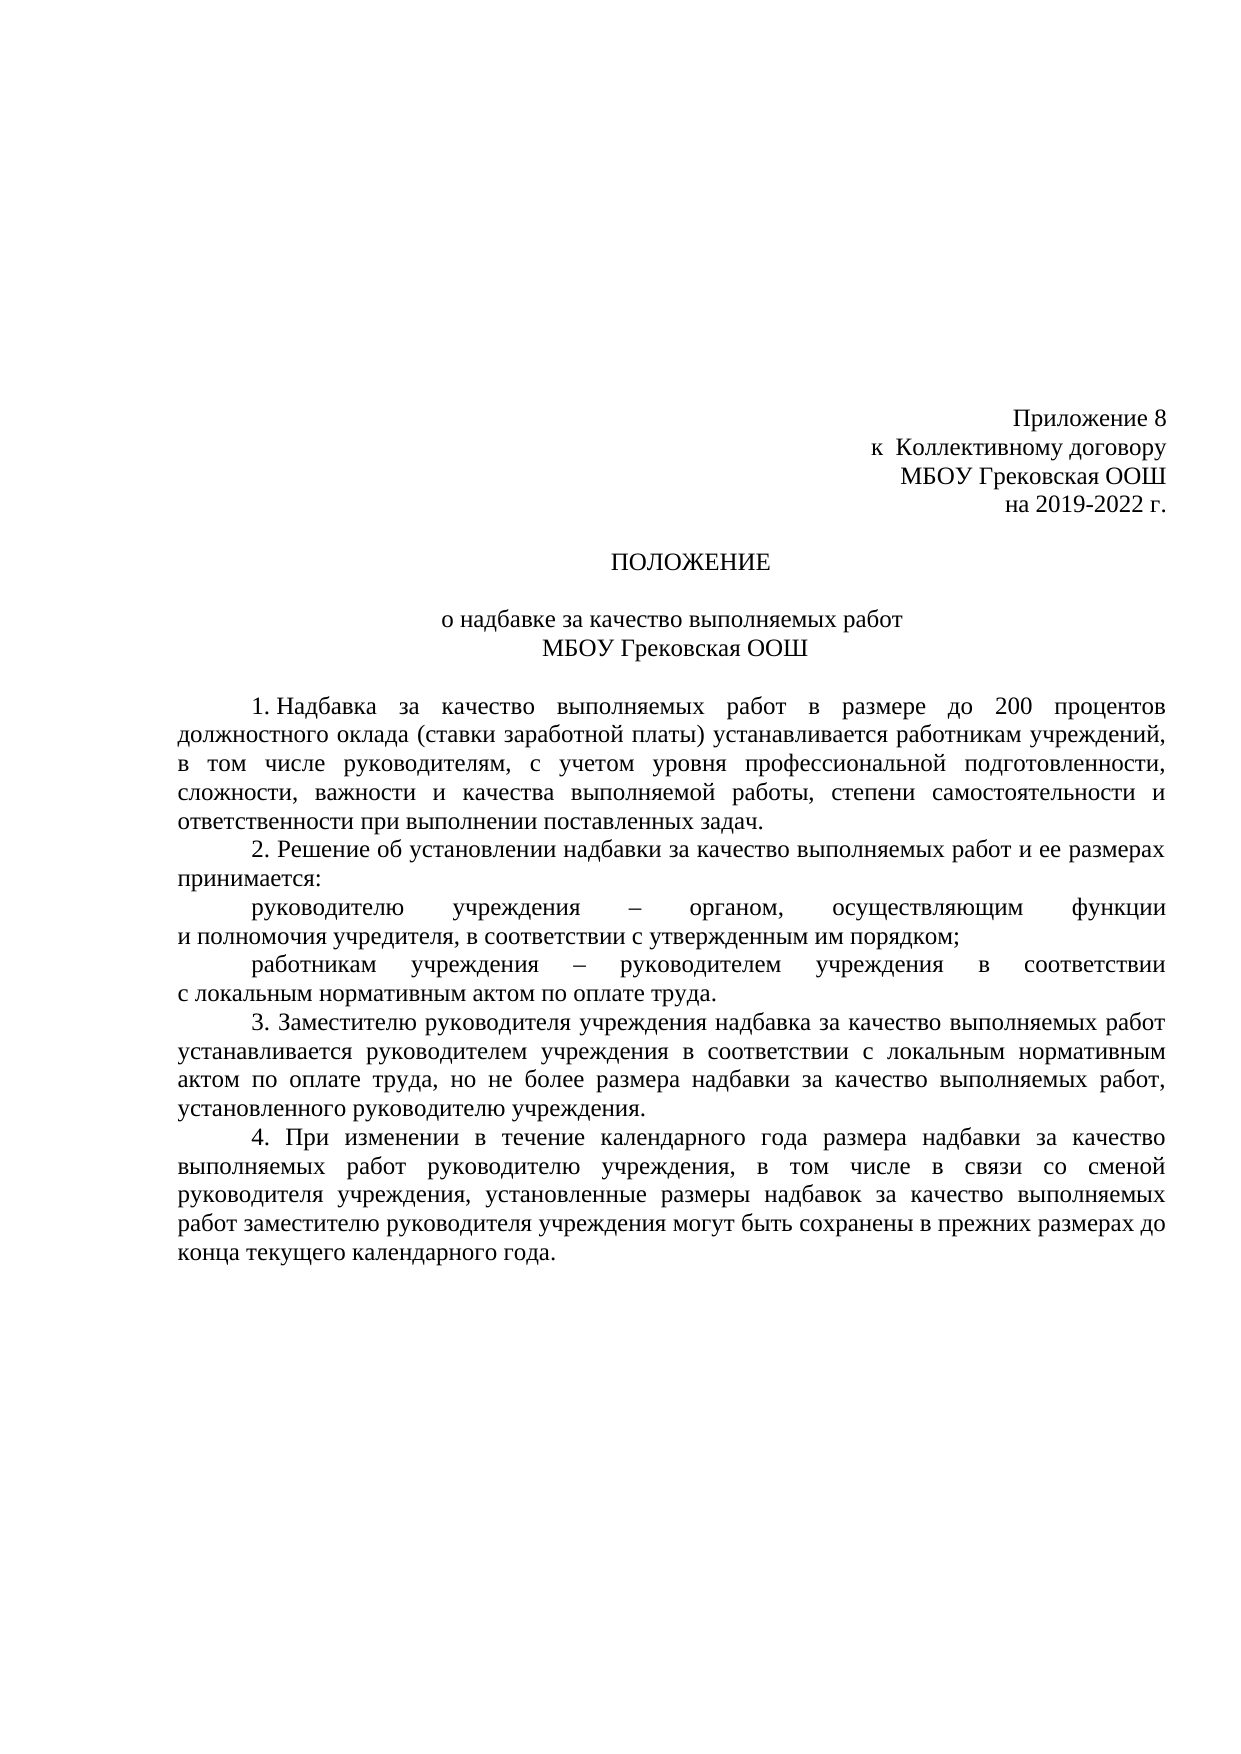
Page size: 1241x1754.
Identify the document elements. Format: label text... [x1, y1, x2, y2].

text МБОУ Грековская ООШ [222, 461, 1167, 489]
text 3. Заместителю руководителя учреждения надбавка за качество выполняемых работ устанавливается руководителем учреждения в соответствии с локальным нормативным актом по оплате труда, но не более размера надбавки за качество выполняемых работ, установленного руководителю учреждения. [177, 1007, 1167, 1122]
text на 2019-2022 г. [222, 489, 1167, 518]
text Приложение 8 [222, 403, 1167, 432]
text к Коллективному договору [222, 432, 1167, 461]
text руководителю учреждения – органом, осуществляющим функции и полномочия учредителя, в соответствии с утвержденным им порядком; [177, 892, 1167, 949]
text 4. При изменении в течение календарного года размера надбавки за качество выполняемых работ руководителю учреждения, в том числе в связи со сменой руководителя учреждения, установленные размеры надбавок за качество выполняемых работ заместителю руководителя учреждения могут быть сохранены в прежних размерах до конца текущего календарного года. [177, 1122, 1167, 1266]
text МБОУ Грековская ООШ [177, 633, 1167, 662]
text ПОЛОЖЕНИЕ [215, 547, 1167, 576]
text работникам учреждения – руководителем учреждения в соответствии с локальным нормативным актом по оплате труда. [177, 949, 1167, 1007]
text 2. Решение об установлении надбавки за качество выполняемых работ и ее размерах принимается: [177, 834, 1167, 892]
text о надбавке за качество выполняемых работ [177, 604, 1167, 633]
text 1. Надбавка за качество выполняемых работ в размере до 200 процентов должностного оклада (ставки заработной платы) устанавливается работникам учреждений, в том числе руководителям, с учетом уровня профессиональной подготовленности, сложности, важности и качества выполняемой работы, степени самостоятельности и ответственности при выполнении поставленных задач. [177, 691, 1167, 834]
